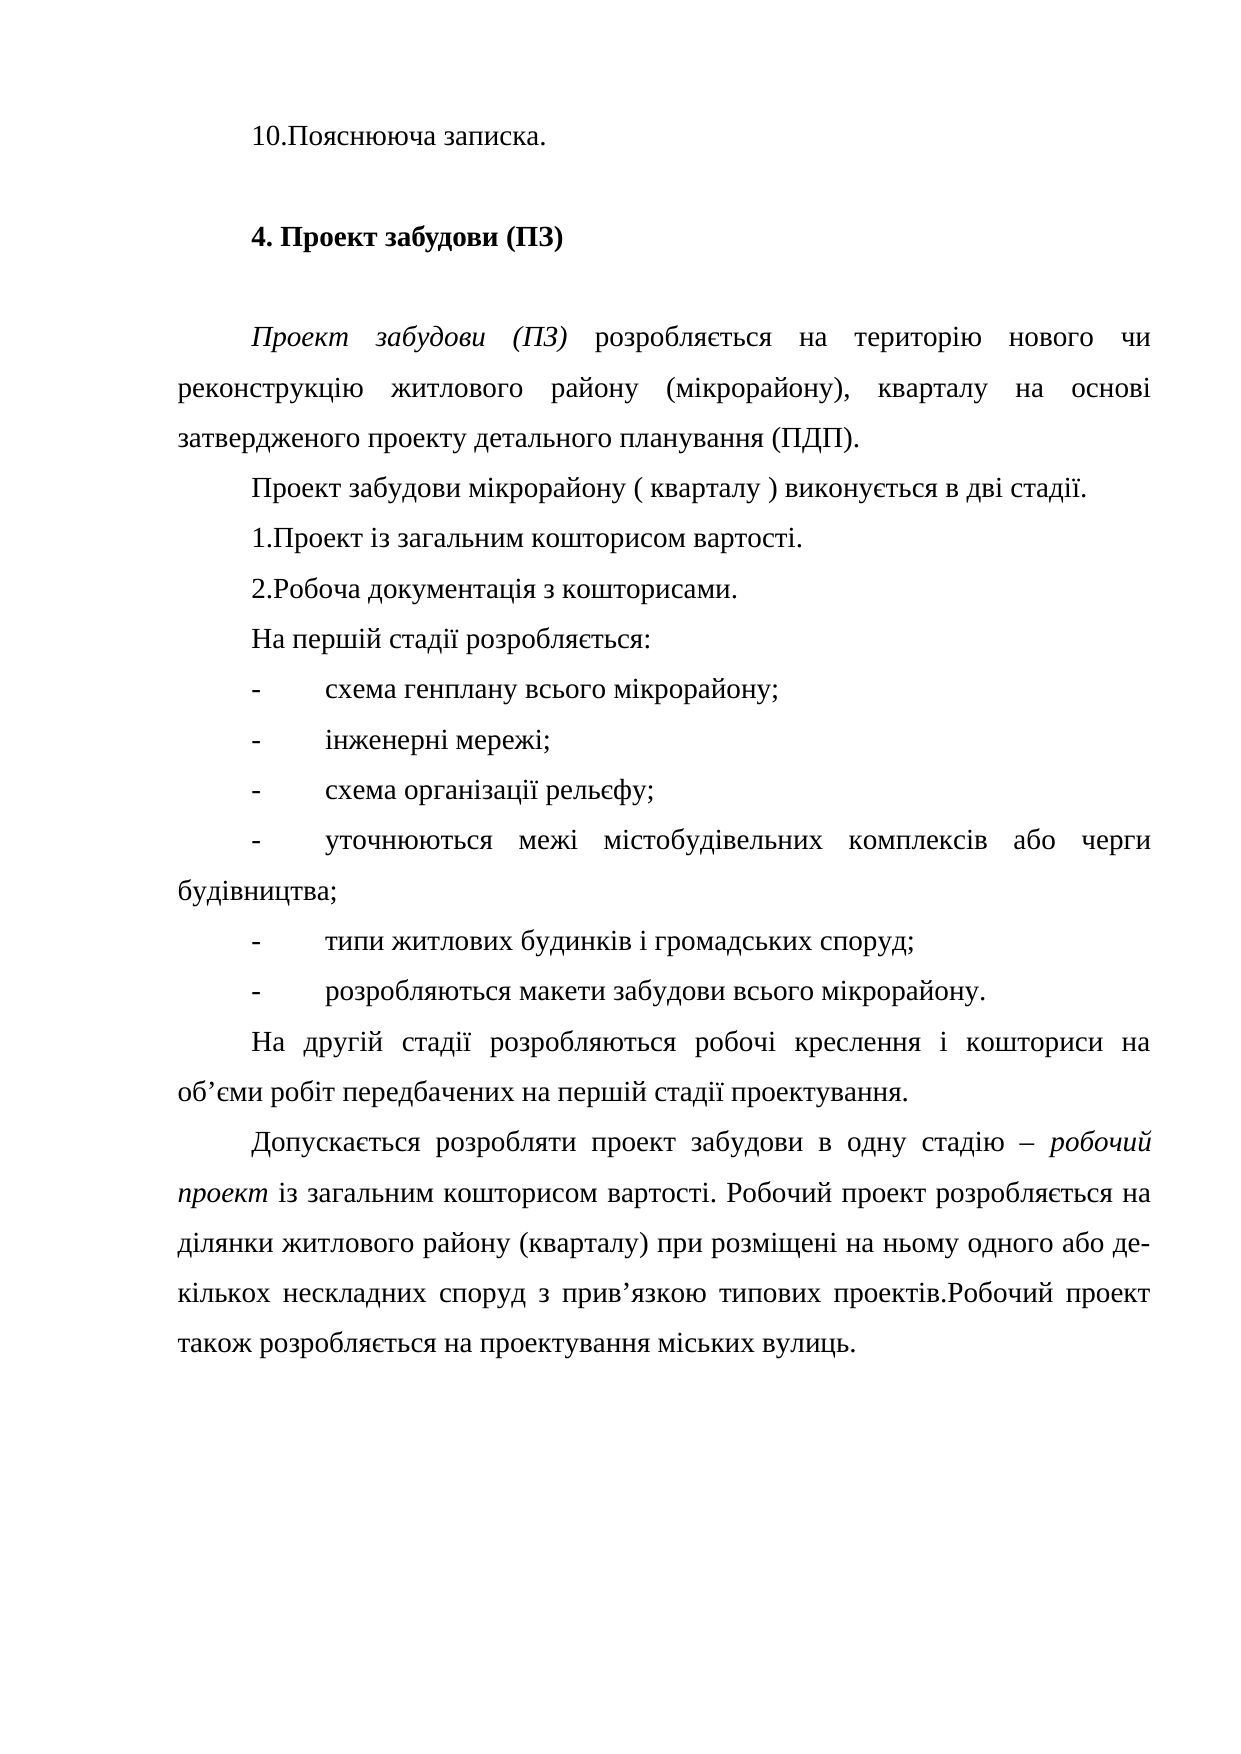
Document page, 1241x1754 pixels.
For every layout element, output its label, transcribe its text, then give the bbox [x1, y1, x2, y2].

text 10.Пояснююча записка. [177, 118, 1152, 152]
text 2.Робоча документація з кошторисами. [177, 571, 1152, 604]
list розробляються макети забудови всього мікрорайону. [177, 973, 1152, 1007]
list схема організації рельєфу; [177, 772, 1152, 806]
text Допускається розробляти проект забудови в одну стадію – робочий проект із загальним кошторисом вартості. Робочий проект розробляється на ділянки житлового району (кварталу) при розміщені на ньому одного або де-кількох нескладних споруд з прив’язкою типових проектів.Робочий проект також розробляється на проектування міських вулиць. [177, 1124, 1152, 1359]
list схема генплану всього мікрорайону; [177, 672, 1152, 705]
text 1.Проект із загальним кошторисом вартості. [177, 521, 1152, 554]
list типи житлових будинків і громадських споруд; [177, 923, 1152, 957]
subtitle 4. Проект забудови (ПЗ) [177, 219, 1152, 252]
text На другій стадії розробляються робочі креслення і кошториси на об’єми робіт передбачених на першій стадії проектування. [177, 1024, 1152, 1108]
text На першій стадії розробляється: [177, 621, 1152, 655]
list уточнюються межі містобудівельних комплексів або черги будівництва; [177, 822, 1152, 906]
list інженерні мережі; [177, 722, 1152, 755]
text Проект забудови мікрорайону ( кварталу ) виконується в дві стадії. [177, 470, 1152, 504]
text Проект забудови (ПЗ) розробляється на територію нового чи реконструкцію житлового району (мікрорайону), кварталу на основі затвердженого проекту детального планування (ПДП). [177, 319, 1152, 453]
